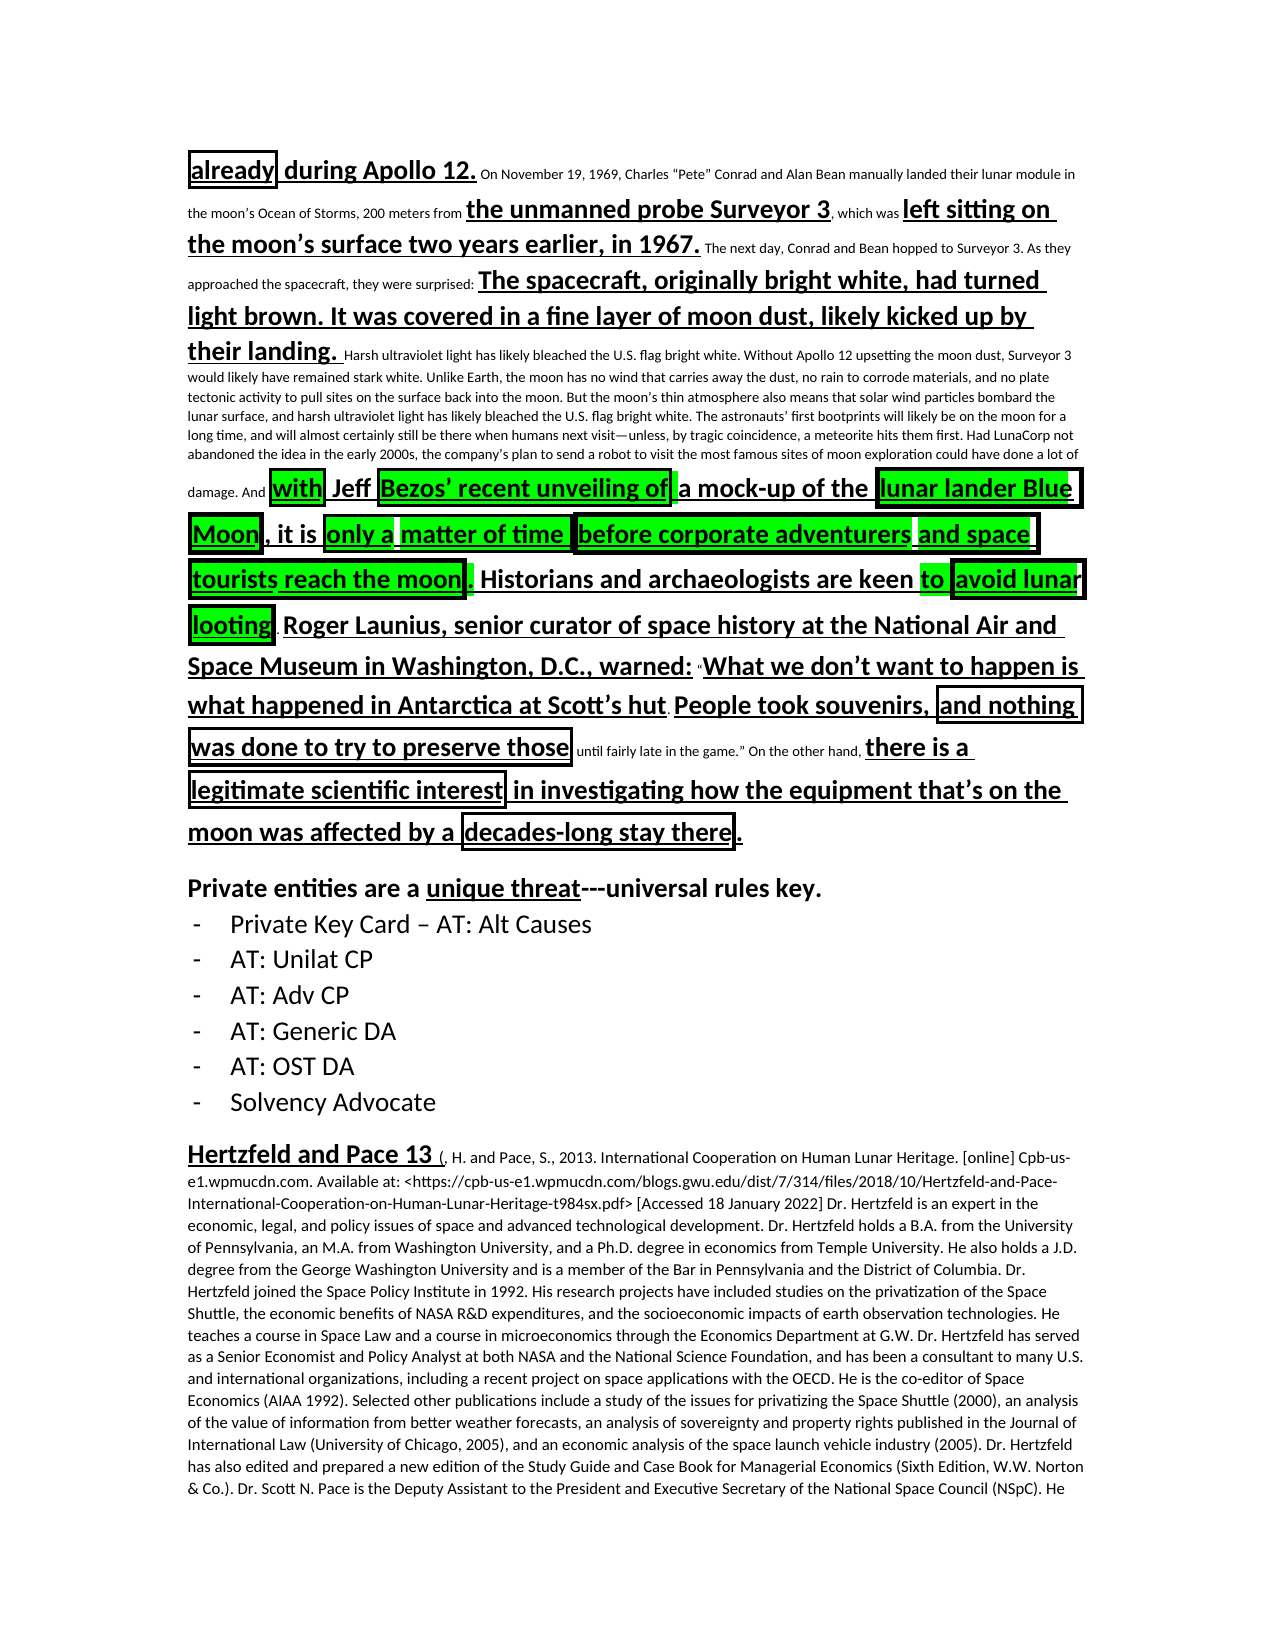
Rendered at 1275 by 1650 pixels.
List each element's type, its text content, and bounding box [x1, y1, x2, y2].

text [187, 1137, 1087, 1498]
subtitle Private entities are a unique threat---universal rules key. [187, 871, 1087, 904]
list AT: OST DA [193, 1049, 1087, 1082]
list Private Key Card – AT: Alt Causes [193, 907, 1087, 940]
list AT: Unilat CP [193, 942, 1087, 975]
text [187, 150, 1087, 591]
list AT: Adv CP [193, 978, 1087, 1011]
list Solvency Advocate [193, 1085, 1087, 1118]
list AT: Generic DA [193, 1014, 1087, 1047]
